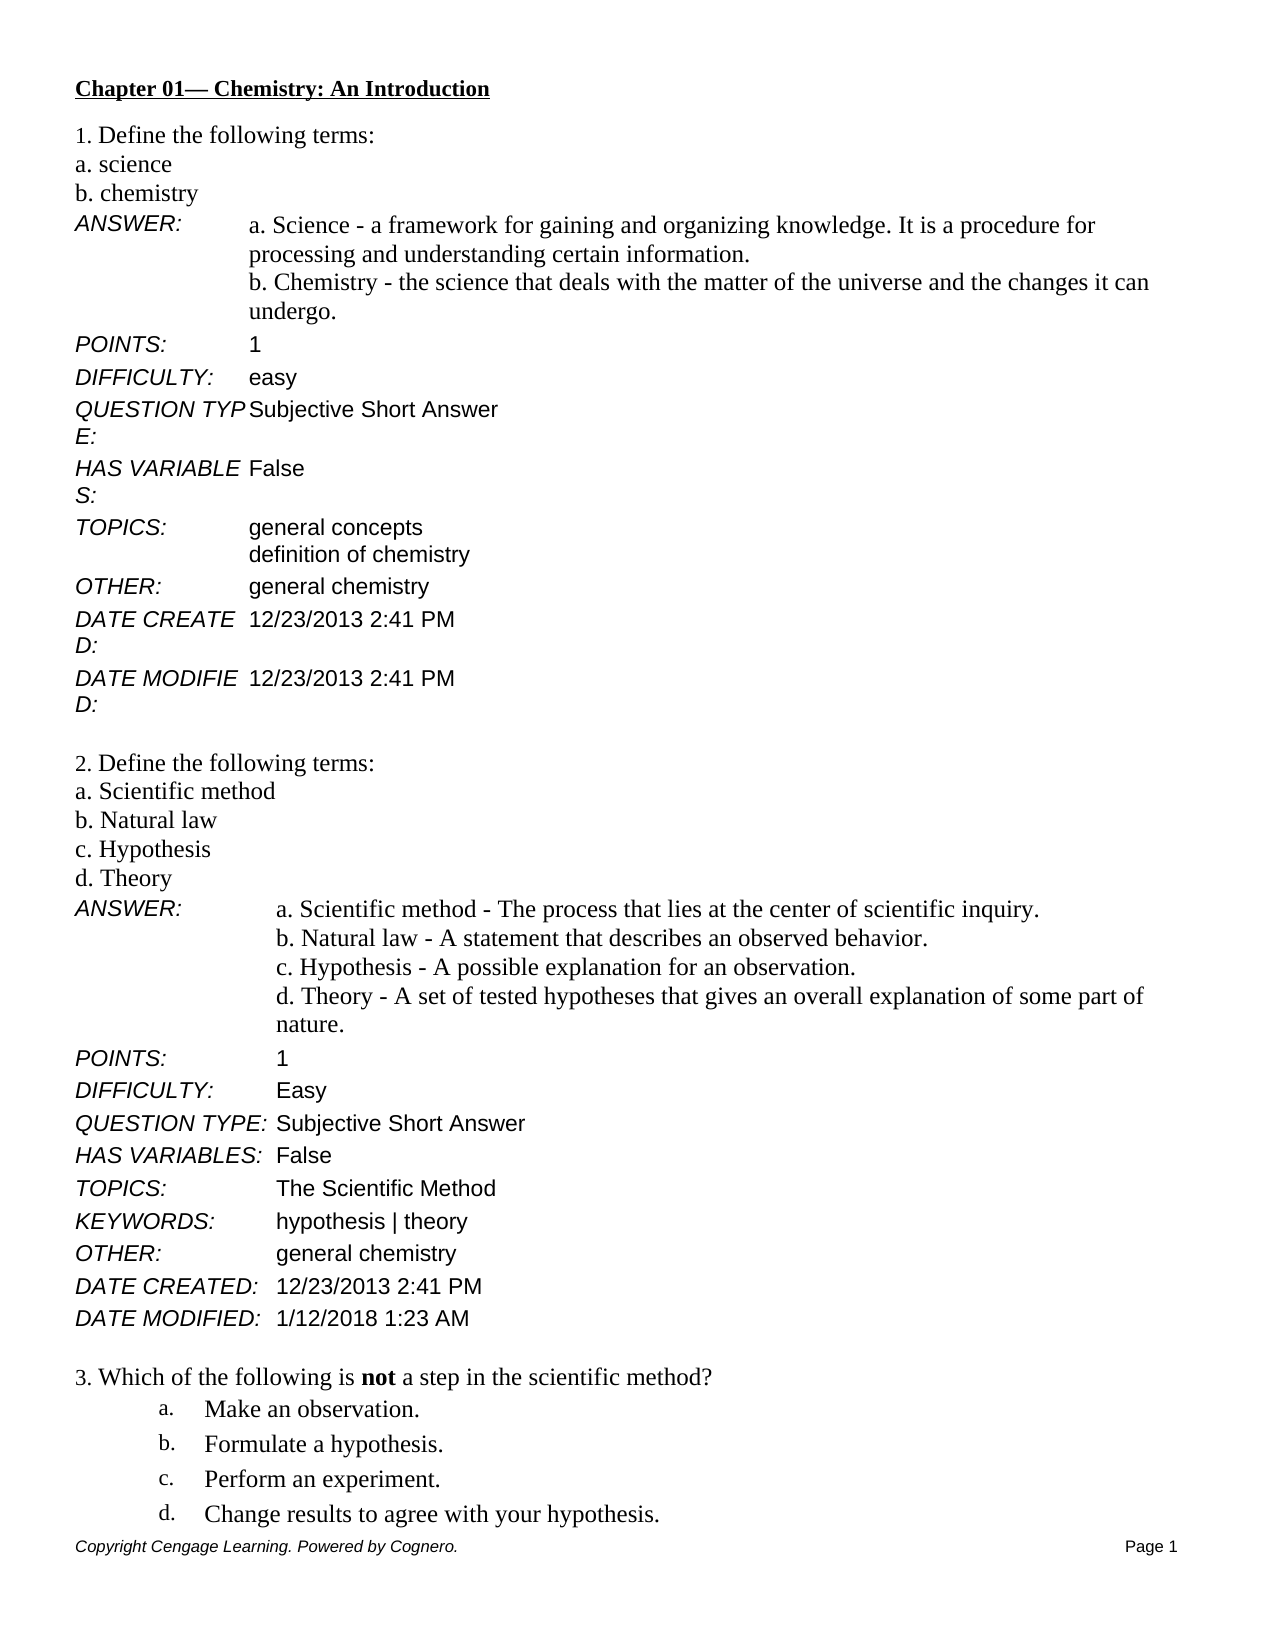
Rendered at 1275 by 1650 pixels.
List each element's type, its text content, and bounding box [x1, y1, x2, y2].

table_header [75, 1362, 1200, 1531]
table_header 2. Define the following terms: a. Scientific method b. Natural law c. Hypothesis d. Theory [75, 748, 1200, 1335]
table_header 1. Define the following terms: a. science b. chemistry [75, 121, 1200, 721]
